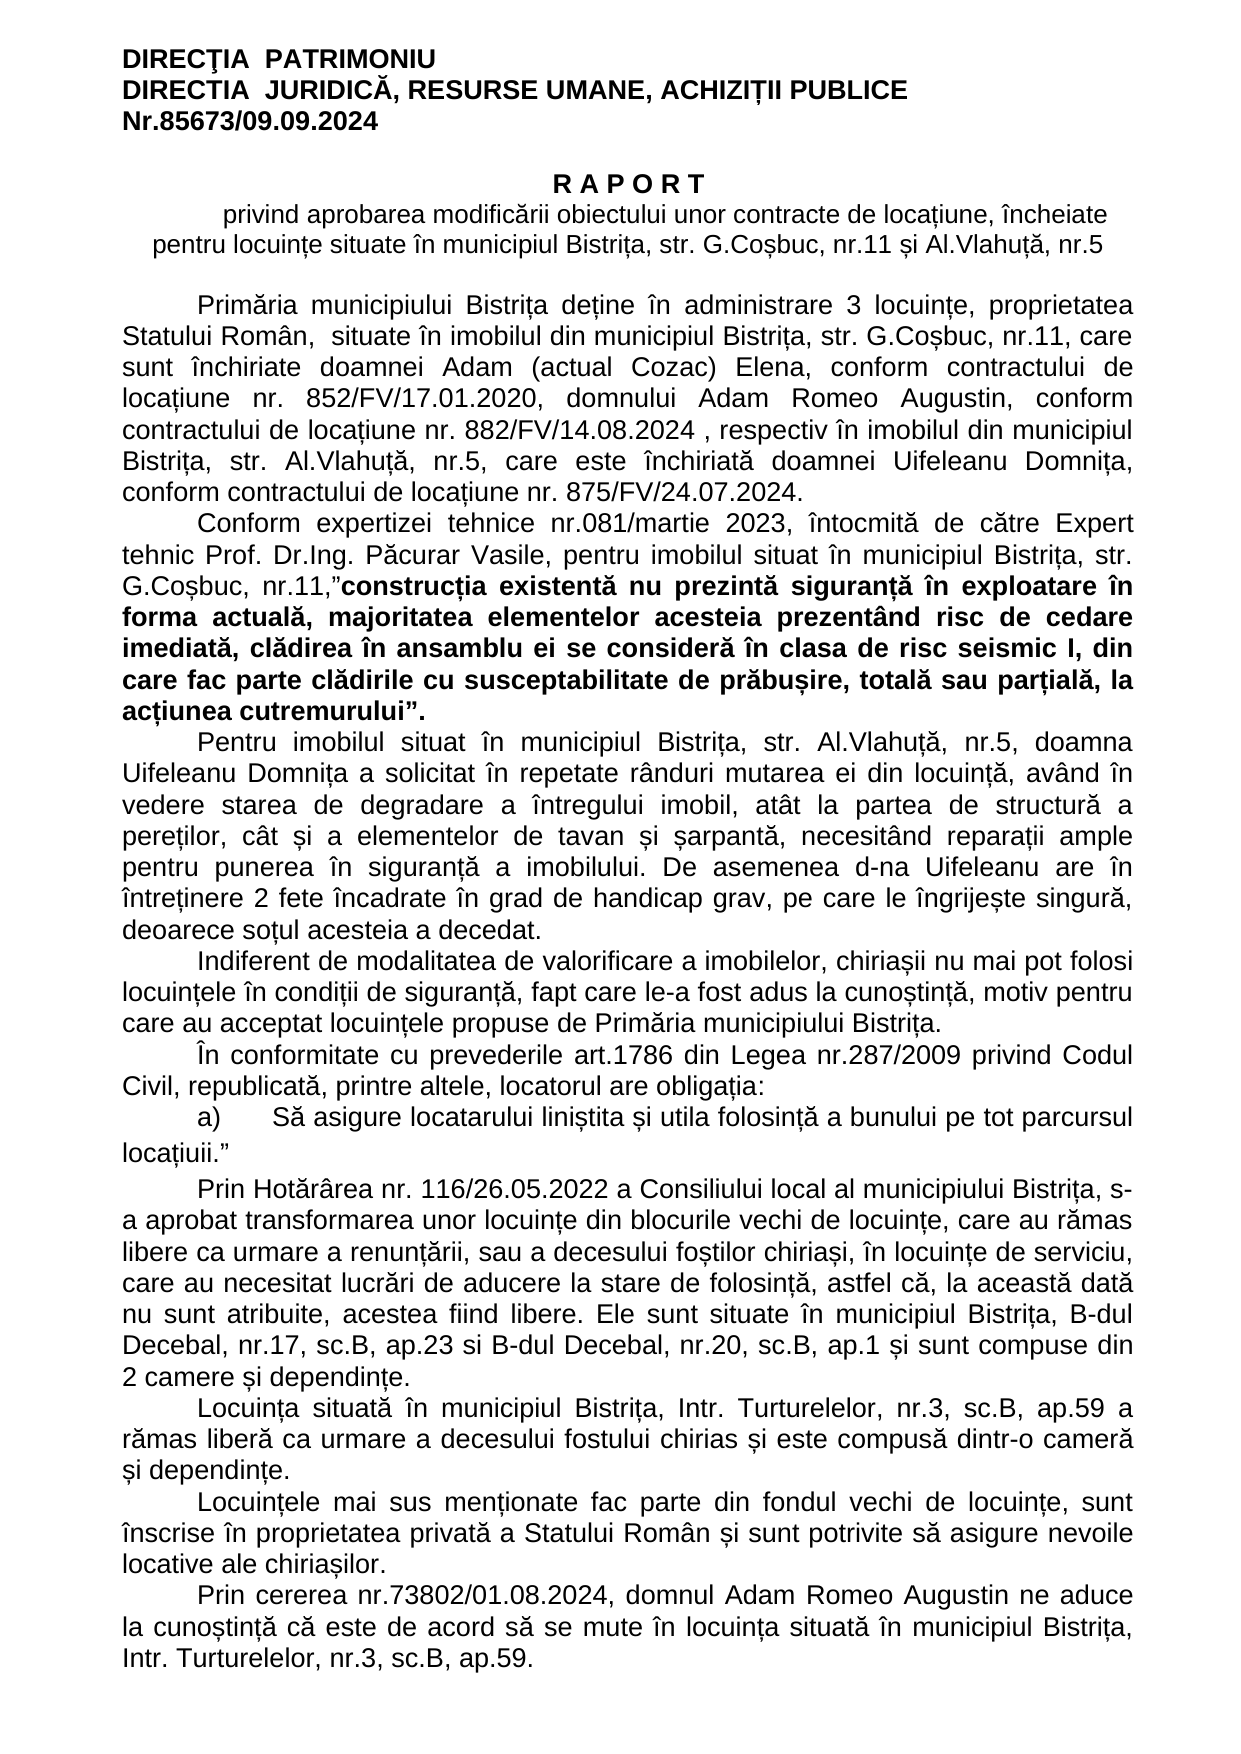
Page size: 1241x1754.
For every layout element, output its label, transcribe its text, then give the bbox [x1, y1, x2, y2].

list Prin Hotărârea nr. 116/26.05.2022 a Consiliului local al municipiului Bistrița, s-a aprobat transformarea unor locuințe din blocurile vechi de locuințe, care au rămas libere ca urmare a renunțării, sau a decesului foștilor chiriași, în locuințe de serviciu, care au necesitat lucrări de aducere la stare de folosință, astfel că, la această dată nu sunt atribuite, acestea fiind libere. Ele sunt situate în municipiul Bistrița, B-dul Decebal, nr.17, sc.B, ap.23 si B-dul Decebal, nr.20, sc.B, ap.1 și sunt compuse din 2 camere și dependințe. [122, 1173, 1134, 1392]
text Indiferent de modalitatea de valorificare a imobilelor, chiriașii nu mai pot folosi locuințele în condiții de siguranță, fapt care le-a fost adus la cunoștință, motiv pentru care au acceptat locuințele propuse de Primăria municipiului Bistrița. [122, 945, 1134, 1039]
text Pentru imobilul situat în municipiul Bistrița, str. Al.Vlahuță, nr.5, doamna Uifeleanu Domnița a solicitat în repetate rânduri mutarea ei din locuință, având în vedere starea de degradare a întregului imobil, atât la partea de structură a pereților, cât și a elementelor de tavan și șarpantă, necesitând reparații ample pentru punerea în siguranță a imobilului. De asemenea d-na Uifeleanu are în întreținere 2 fete încadrate în grad de handicap grav, pe care le îngrijește singură, deoarece soțul acesteia a decedat. [122, 726, 1134, 945]
text DIRECTIA JURIDICĂ, RESURSE UMANE, ACHIZIȚII PUBLICE [122, 74, 1134, 105]
text Nr.85673/09.09.2024 [122, 105, 1134, 136]
text În conformitate cu prevederile art.1786 din Legea nr.287/2009 privind Codul Civil, republicată, printre altele, locatorul are obligația: [122, 1039, 1134, 1101]
text Primăria municipiului Bistrița deține în administrare 3 locuințe, proprietatea Statului Român, situate în imobilul din municipiul Bistrița, str. G.Coșbuc, nr.11, care sunt închiriate doamnei Adam (actual Cozac) Elena, conform contractului de locațiune nr. 852/FV/17.01.2020, domnului Adam Romeo Augustin, conform contractului de locațiune nr. 882/FV/14.08.2024 , respectiv în imobilul din municipiul Bistrița, str. Al.Vlahuță, nr.5, care este închiriată doamnei Uifeleanu Domnița, conform contractului de locațiune nr. 875/FV/24.07.2024. [122, 289, 1134, 507]
text Conform expertizei tehnice nr.081/martie 2023, întocmită de către Expert tehnic Prof. Dr.Ing. Păcurar Vasile, pentru imobilul situat în municipiul Bistrița, str. G.Coșbuc, nr.11,”construcția existentă nu prezintă siguranță în exploatare în forma actuală, majoritatea elementelor acesteia prezentând risc de cedare imediată, clădirea în ansamblu ei se consideră în clasa de risc seismic I, din care fac parte clădirile cu susceptabilitate de prăbușire, totală sau parțială, la acțiunea cutremurului”. [122, 507, 1134, 726]
list Locuințele mai sus menționate fac parte din fondul vechi de locuințe, sunt înscrise în proprietatea privată a Statului Român și sunt potrivite să asigure nevoile locative ale chiriașilor. [122, 1486, 1134, 1579]
list Locuința situată în municipiul Bistrița, Intr. Turturelelor, nr.3, sc.B, ap.59 a rămas liberă ca urmare a decesului fostului chirias și este compusă dintr-o cameră și dependințe. [122, 1392, 1134, 1486]
text DIRECŢIA PATRIMONIU [122, 43, 1134, 74]
list Să asigure locatarului liniștita și utila folosință a bunului pe tot parcursul locațiuii.” [122, 1101, 1134, 1168]
text R A P O R T [122, 168, 1134, 199]
text Prin cererea nr.73802/01.08.2024, domnul Adam Romeo Augustin ne aduce la cunoștință că este de acord să se mute în locuința situată în municipiul Bistrița, Intr. Turturelelor, nr.3, sc.B, ap.59. [122, 1579, 1134, 1673]
text privind aprobarea modificării obiectului unor contracte de locațiune, încheiate pentru locuințe situate în municipiul Bistrița, str. G.Coșbuc, nr.11 și Al.Vlahuță, nr.5 [122, 199, 1134, 259]
